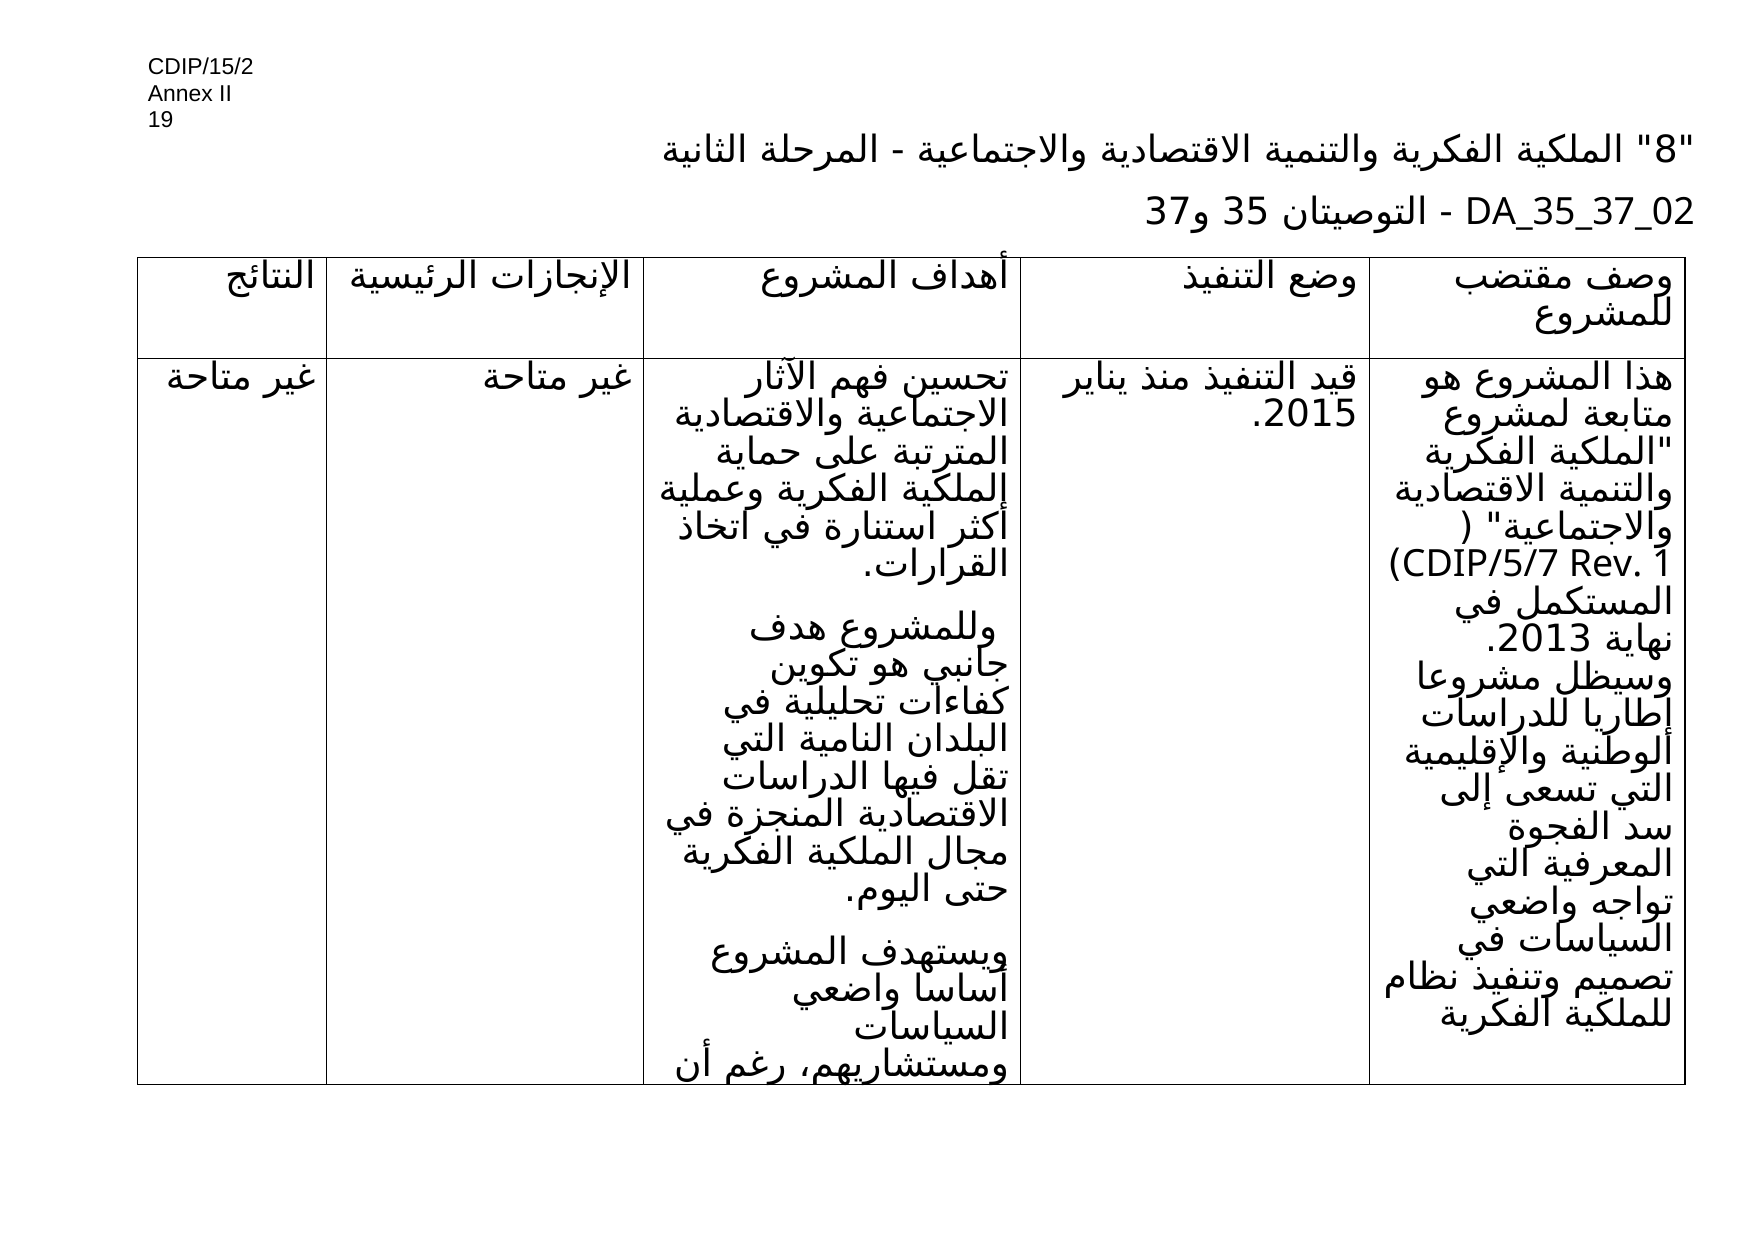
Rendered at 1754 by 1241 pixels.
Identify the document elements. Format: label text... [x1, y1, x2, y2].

table_header الإنجازات الرئيسية [327, 258, 643, 358]
text DA_35_37_02 - التوصيتان 35 و37 [148, 195, 1410, 232]
table_cell غير متاحة [138, 359, 326, 1084]
table_cell غير متاحة [327, 359, 643, 1084]
table_header النتائج [138, 258, 326, 358]
table_header وضع التنفيذ [1021, 258, 1369, 358]
text DA_35_37_02 - التوصيتان 35 و37 [1384, 195, 1695, 232]
text "8" الملكية الفكرية والتنمية الاقتصادية والاجتماعية - المرحلة الثانية [148, 132, 1695, 170]
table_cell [1370, 359, 1684, 1084]
table_header أهداف المشروع [644, 258, 1020, 358]
table_header وصف مقتضب للمشروع [1370, 258, 1684, 358]
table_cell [644, 359, 1020, 1084]
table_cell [1021, 359, 1369, 1084]
